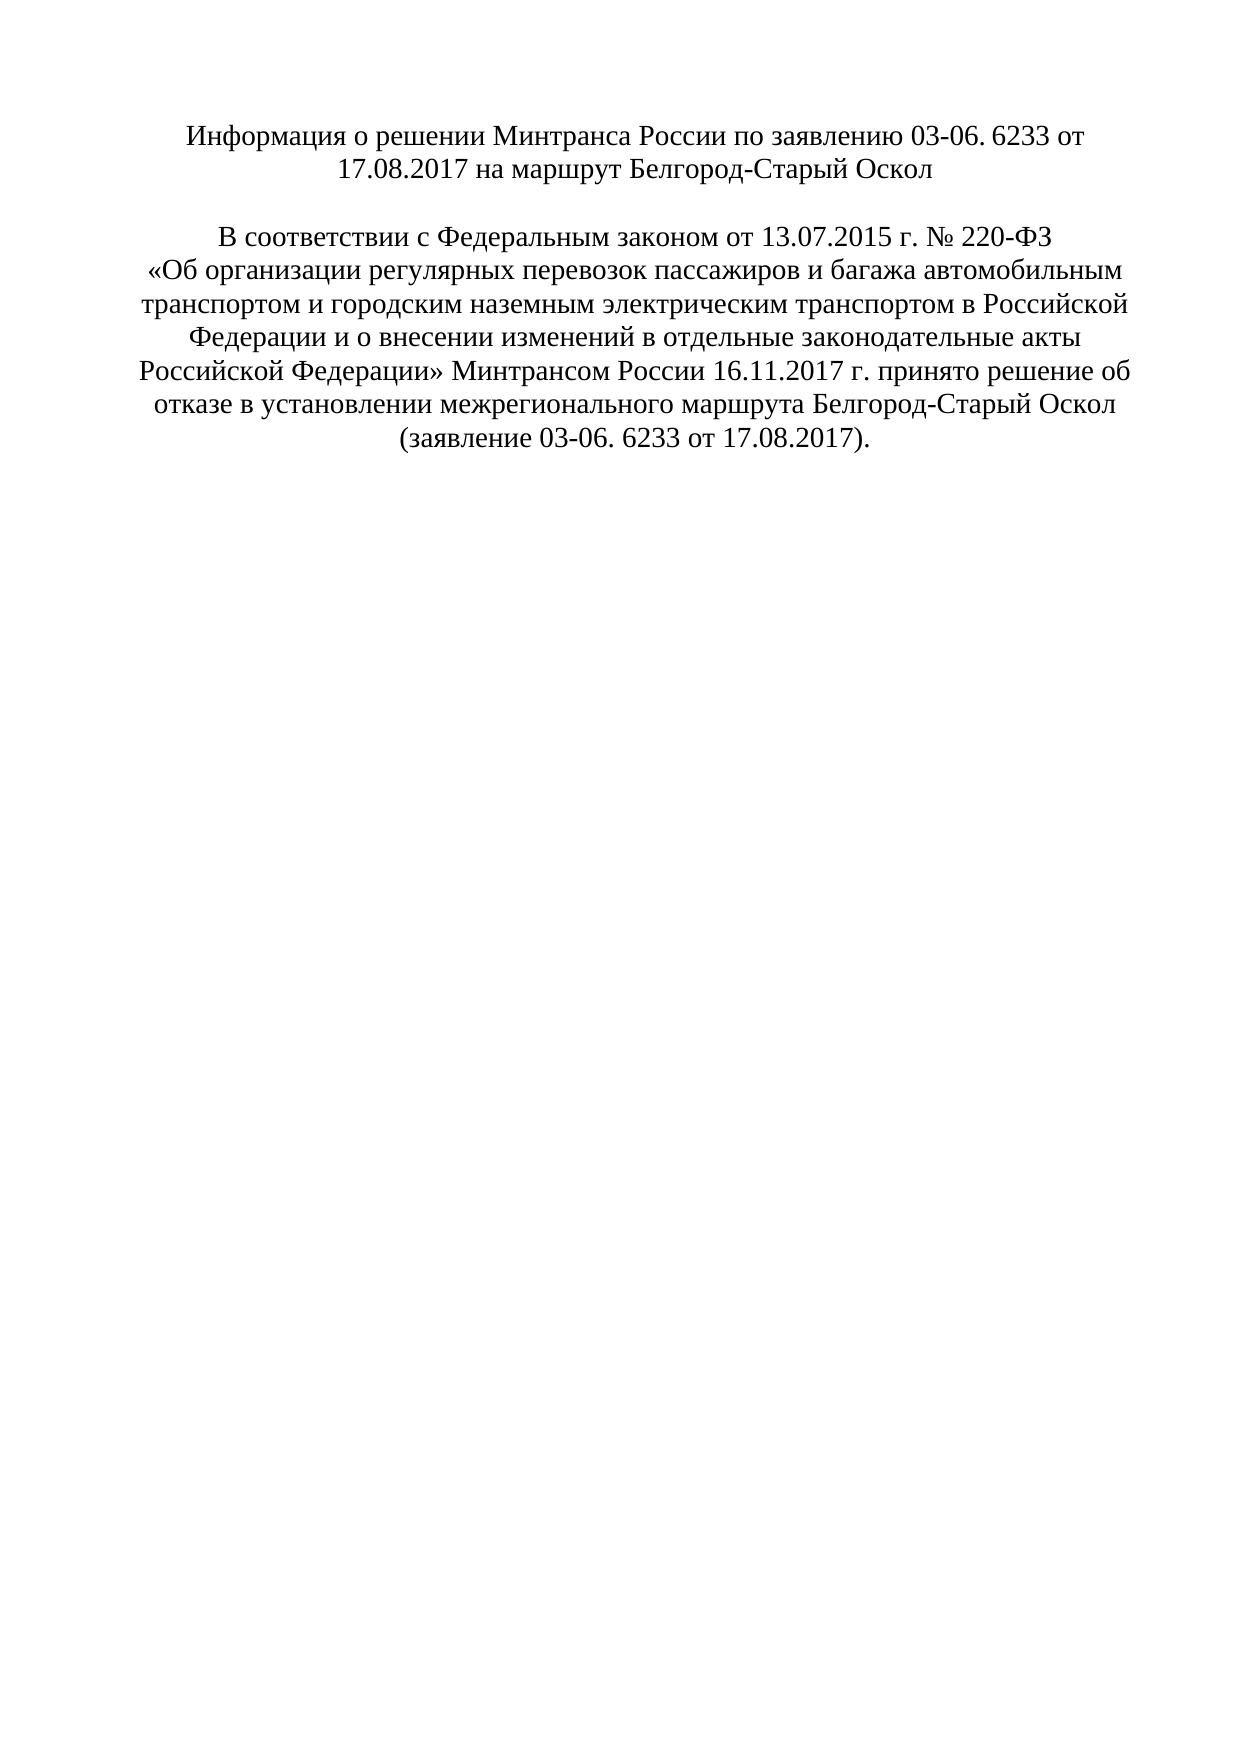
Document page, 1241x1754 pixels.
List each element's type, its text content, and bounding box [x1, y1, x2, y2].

text Информация о решении Минтранса России по заявлению 03-06. 6233 от 17.08.2017 на маршрут Белгород-Старый Оскол [118, 118, 1152, 185]
text В соответствии с Федеральным законом от 13.07.2015 г. № 220-ФЗ «Об организации регулярных перевозок пассажиров и багажа автомобильным транспортом и городским наземным электрическим транспортом в Российской Федерации и о внесении изменений в отдельные законодательные акты Российской Федерации» Минтрансом России 16.11.2017 г. принято решение об отказе в установлении межрегионального маршрута Белгород-Старый Оскол (заявление 03-06. 6233 от 17.08.2017). [118, 219, 1152, 453]
